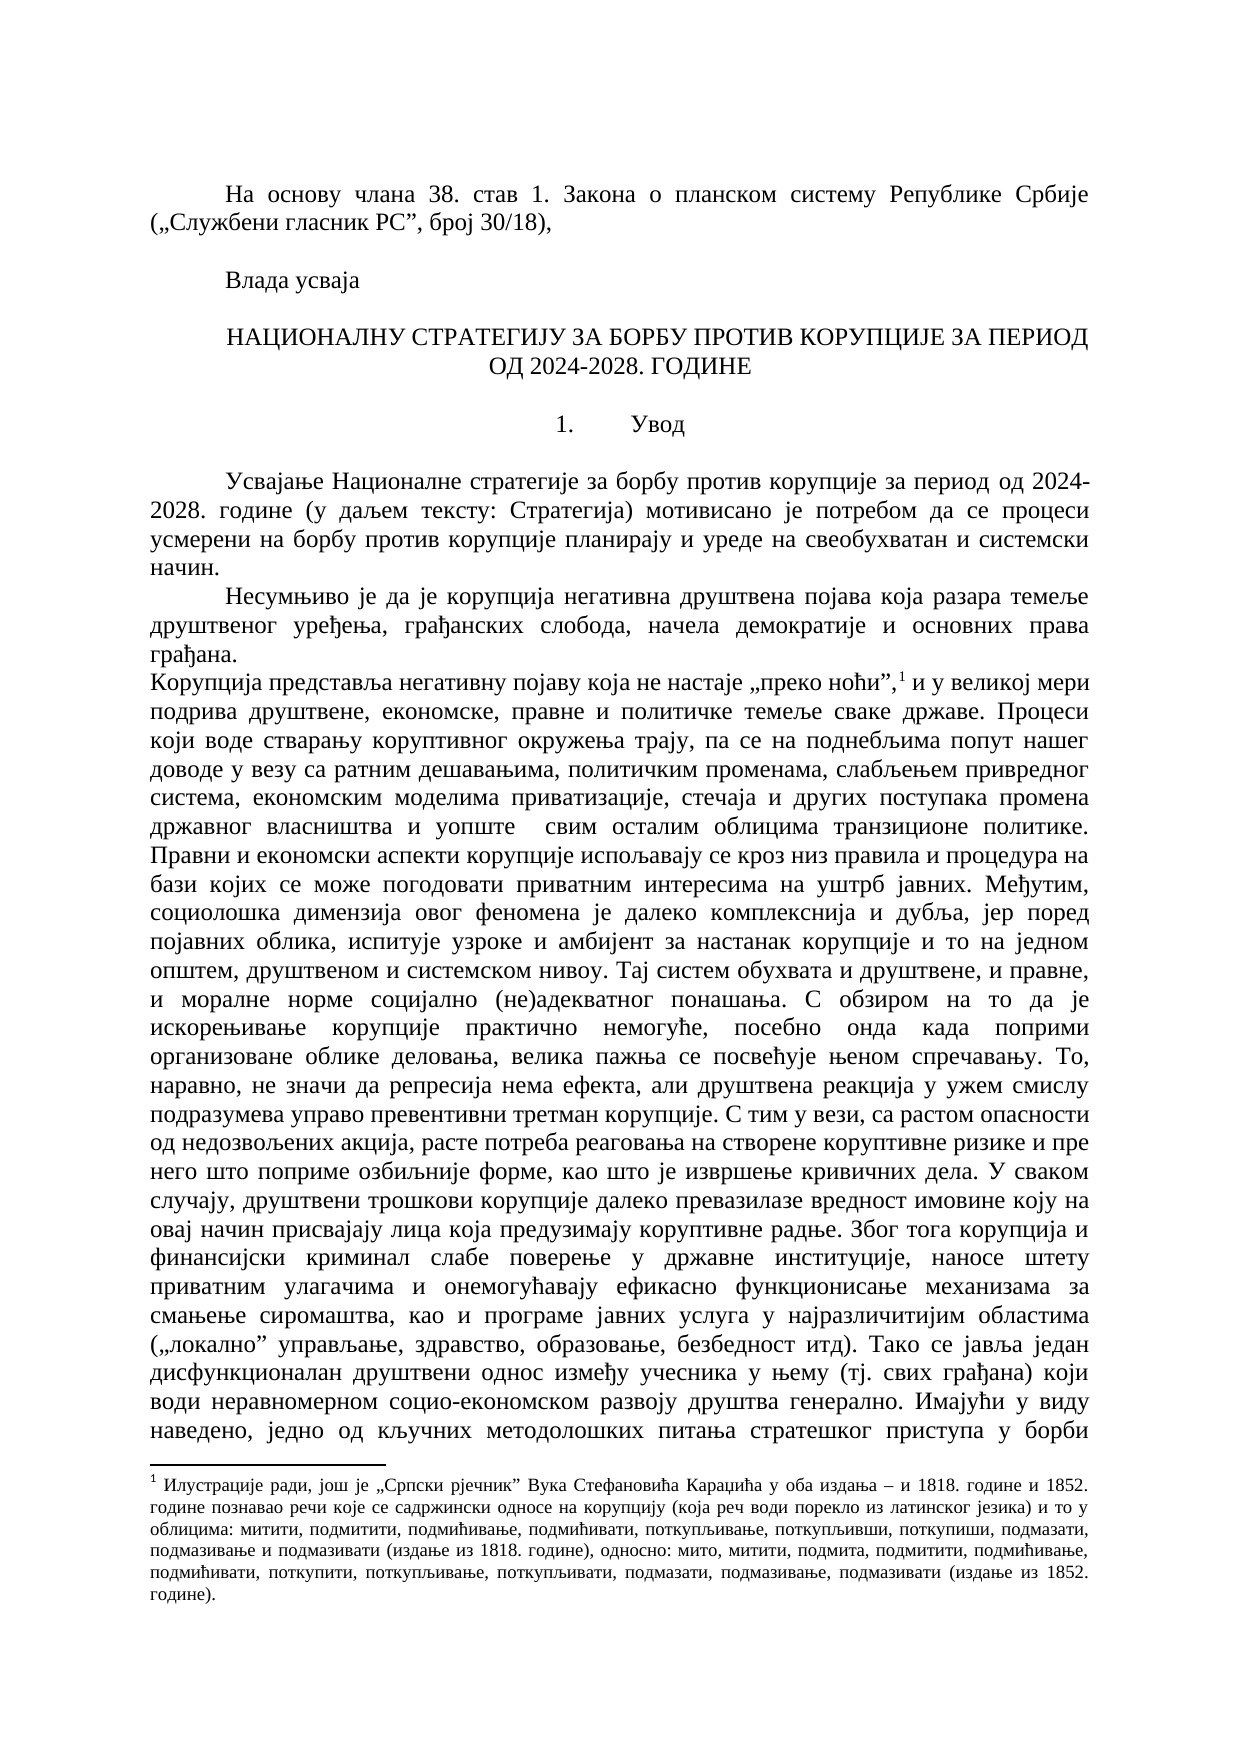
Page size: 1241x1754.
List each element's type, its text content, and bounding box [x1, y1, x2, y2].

text Усвајање Националне стратегије за борбу против корупције за период од 2024-2028. године (у даљем тексту: Стратегија) мотивисано је потребом да се процеси усмерени на борбу против корупције планирају и уреде на свеобухватан и системски начин. [150, 466, 1090, 581]
text На основу члана 38. став 1. Закона о планском систему Републике Србије („Службени гласник РС”, број 30/18), [150, 179, 1090, 236]
text Несумњиво је да је корупција негативна друштвена појава која разара темеље друштвеног уређења, грађанских слобода, начела демократије и основних права грађана. [150, 581, 1090, 667]
subtitle НАЦИОНАЛНУ СТРАТЕГИЈУ ЗА БОРБУ ПРОТИВ КОРУПЦИЈЕ ЗА ПЕРИОД ОД 2024-2028. ГОДИНЕ [150, 322, 1090, 380]
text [150, 667, 1090, 1444]
text Влада усваја [150, 265, 1090, 294]
subtitle Увод [150, 409, 1090, 437]
